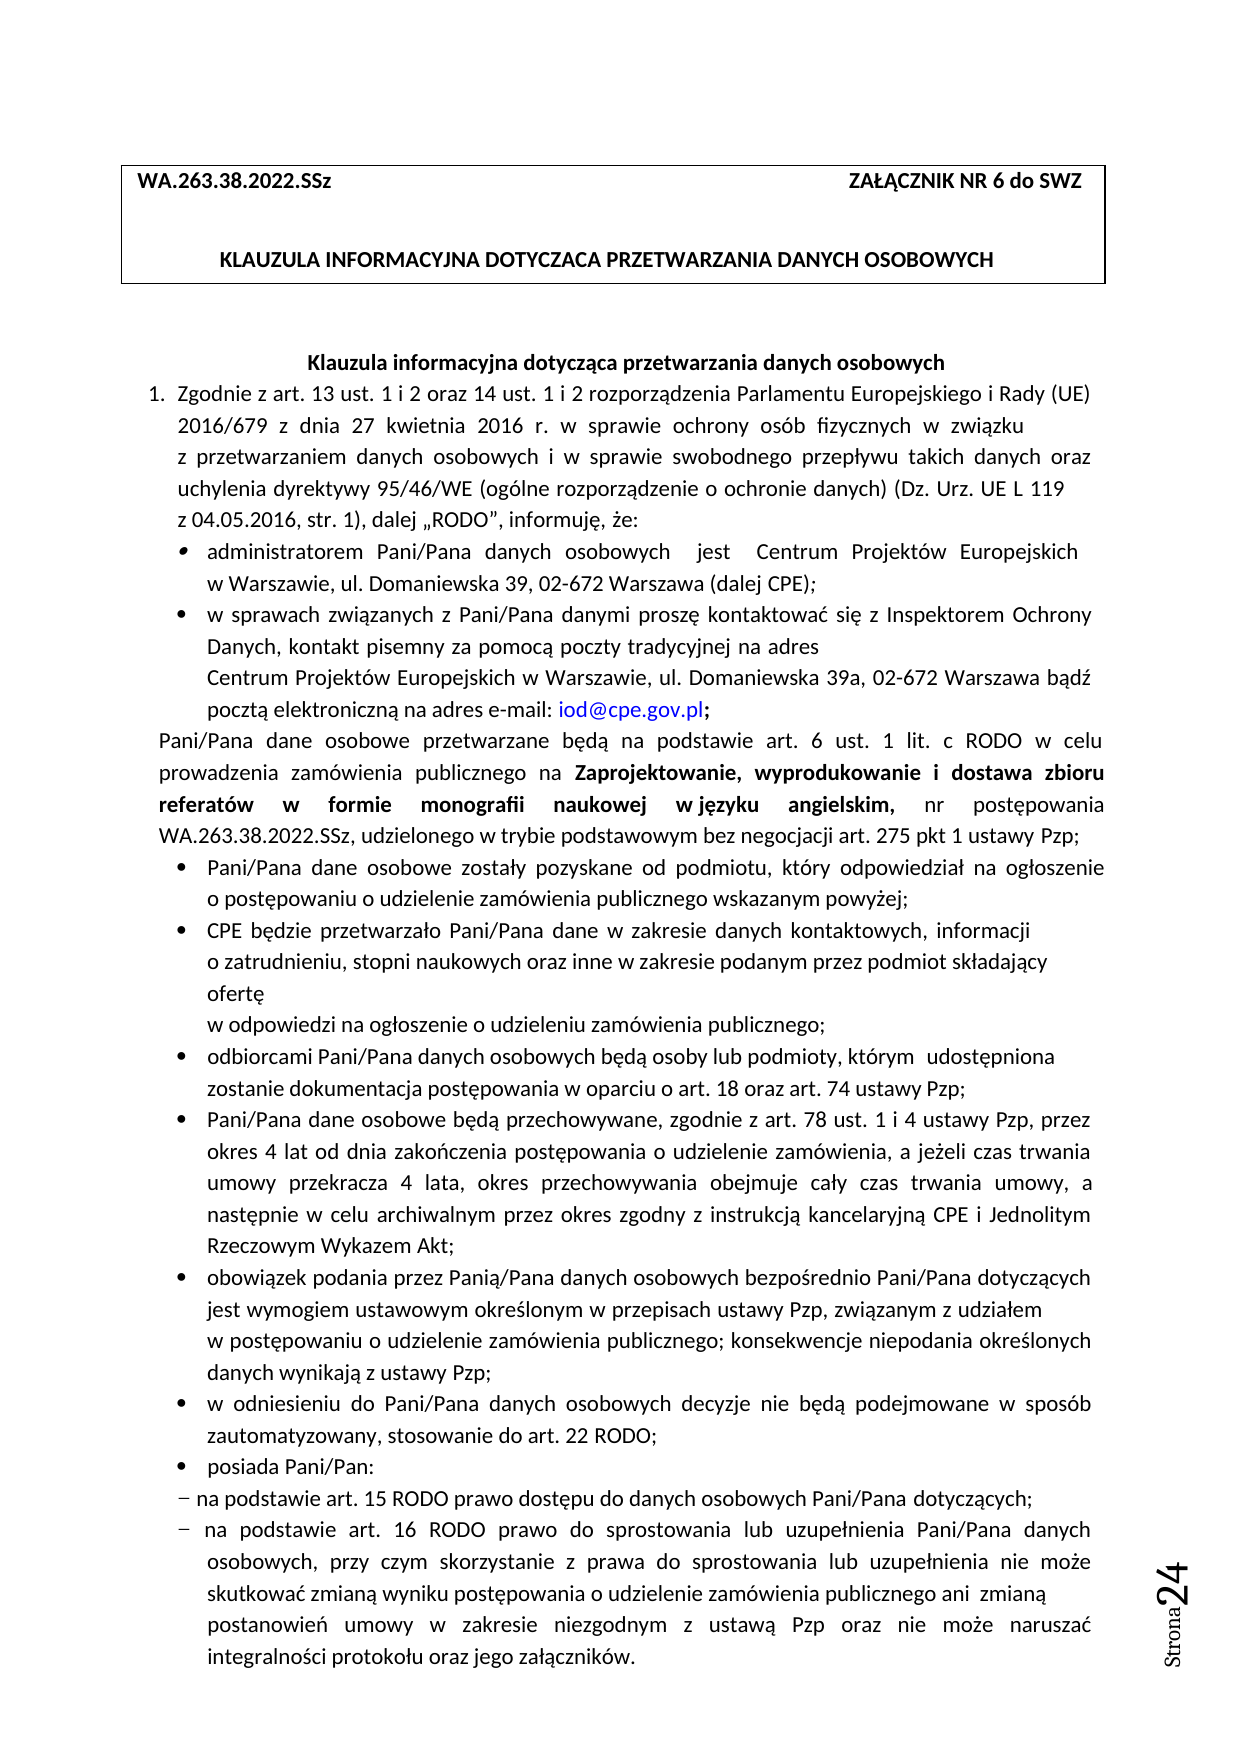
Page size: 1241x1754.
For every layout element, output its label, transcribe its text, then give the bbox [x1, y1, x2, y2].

list na podstawie art. 15 RODO prawo dostępu do danych osobowych Pani/Pana dotyczących; [177, 1484, 1105, 1512]
text postanowień umowy w zakresie niezgodnym z ustawą Pzp oraz nie może naruszać integralności protokołu oraz jego załączników. [207, 1610, 1093, 1670]
list Zgodnie z art. 13 ust. 1 i 2 oraz 14 ust. 1 i 2 rozporządzenia Parlamentu Europejskiego i Rady (UE) 2016/679 z dnia 27 kwietnia 2016 r. w sprawie ochrony osób fizycznych w związku z przetwarzaniem danych osobowych i w sprawie swobodnego przepływu takich danych oraz uchylenia dyrektywy 95/46/WE (ogólne rozporządzenie o ochronie danych) (Dz. Urz. UE L 119 z 04.05.2016, str. 1), dalej „RODO”, informuję, że: [148, 379, 1093, 534]
list odbiorcami Pani/Pana danych osobowych będą osoby lub podmioty, którym udostępniona [177, 1042, 1105, 1070]
list w odniesieniu do Pani/Pana danych osobowych decyzje nie będą podejmowane w sposób zautomatyzowany, stosowanie do art. 22 RODO; [177, 1389, 1093, 1449]
list administratorem Pani/Pana danych osobowych jest Centrum Projektów Europejskich w Warszawie, ul. Domaniewska 39, 02-672 Warszawa (dalej CPE); [177, 537, 1093, 597]
text Pani/Pana dane osobowe przetwarzane będą na podstawie art. 6 ust. 1 lit. c RODO w celu prowadzenia zamówienia publicznego na Zaprojektowanie, wyprodukowanie i dostawa zbioru referatów w formie monografii naukowej w języku angielskim, nr postępowania WA.263.38.2022.SSz, udzielonego w trybie podstawowym bez negocjacji art. 275 pkt 1 ustawy Pzp; [158, 727, 1105, 849]
text w odpowiedzi na ogłoszenie o udzieleniu zamówienia publicznego; [207, 1011, 1105, 1039]
list w sprawach związanych z Pani/Pana danymi proszę kontaktować się z Inspektorem Ochrony Danych, kontakt pisemny za pomocą poczty tradycyjnej na adres [177, 600, 1093, 660]
text Centrum Projektów Europejskich w Warszawie, ul. Domaniewska 39a, 02-672 Warszawa bądź pocztą elektroniczną na adres e-mail: iod@cpe.gov.pl; [207, 663, 1093, 723]
table_header WA.263.38.2022.SSz ZAŁĄCZNIK NR 6 do SWZ [122, 166, 1104, 245]
text o postępowaniu o udzielenie zamówienia publicznego wskazanym powyżej; [207, 884, 1105, 912]
list posiada Pani/Pan: [177, 1452, 1105, 1481]
table_cell KLAUZULA INFORMACYJNA DOTYCZACA PRZETWARZANIA DANYCH OSOBOWYCH [122, 245, 1104, 282]
text zostanie dokumentacja postępowania w oparciu o art. 18 oraz art. 74 ustawy Pzp; [207, 1074, 1105, 1102]
list Pani/Pana dane osobowe zostały pozyskane od podmiotu, który odpowiedział na ogłoszenie [177, 853, 1105, 881]
text o zatrudnieniu, stopni naukowych oraz inne w zakresie podanym przez podmiot składający ofertę [207, 947, 1105, 1007]
subtitle Klauzula informacyjna dotycząca przetwarzania danych osobowych [148, 348, 1105, 376]
list na podstawie art. 16 RODO prawo do sprostowania lub uzupełnienia Pani/Pana danych osobowych, przy czym skorzystanie z prawa do sprostowania lub uzupełnienia nie może skutkować zmianą wyniku postępowania o udzielenie zamówienia publicznego ani zmianą [177, 1516, 1093, 1607]
list Pani/Pana dane osobowe będą przechowywane, zgodnie z art. 78 ust. 1 i 4 ustawy Pzp, przez okres 4 lat od dnia zakończenia postępowania o udzielenie zamówienia, a jeżeli czas trwania umowy przekracza 4 lata, okres przechowywania obejmuje cały czas trwania umowy, a następnie w celu archiwalnym przez okres zgodny z instrukcją kancelaryjną CPE i Jednolitym Rzeczowym Wykazem Akt; [177, 1105, 1093, 1259]
list CPE będzie przetwarzało Pani/Pana dane w zakresie danych kontaktowych, informacji [177, 916, 1105, 944]
list obowiązek podania przez Panią/Pana danych osobowych bezpośrednio Pani/Pana dotyczących jest wymogiem ustawowym określonym w przepisach ustawy Pzp, związanym z udziałem w postępowaniu o udzielenie zamówienia publicznego; konsekwencje niepodania określonych danych wynikają z ustawy Pzp; [177, 1263, 1093, 1386]
